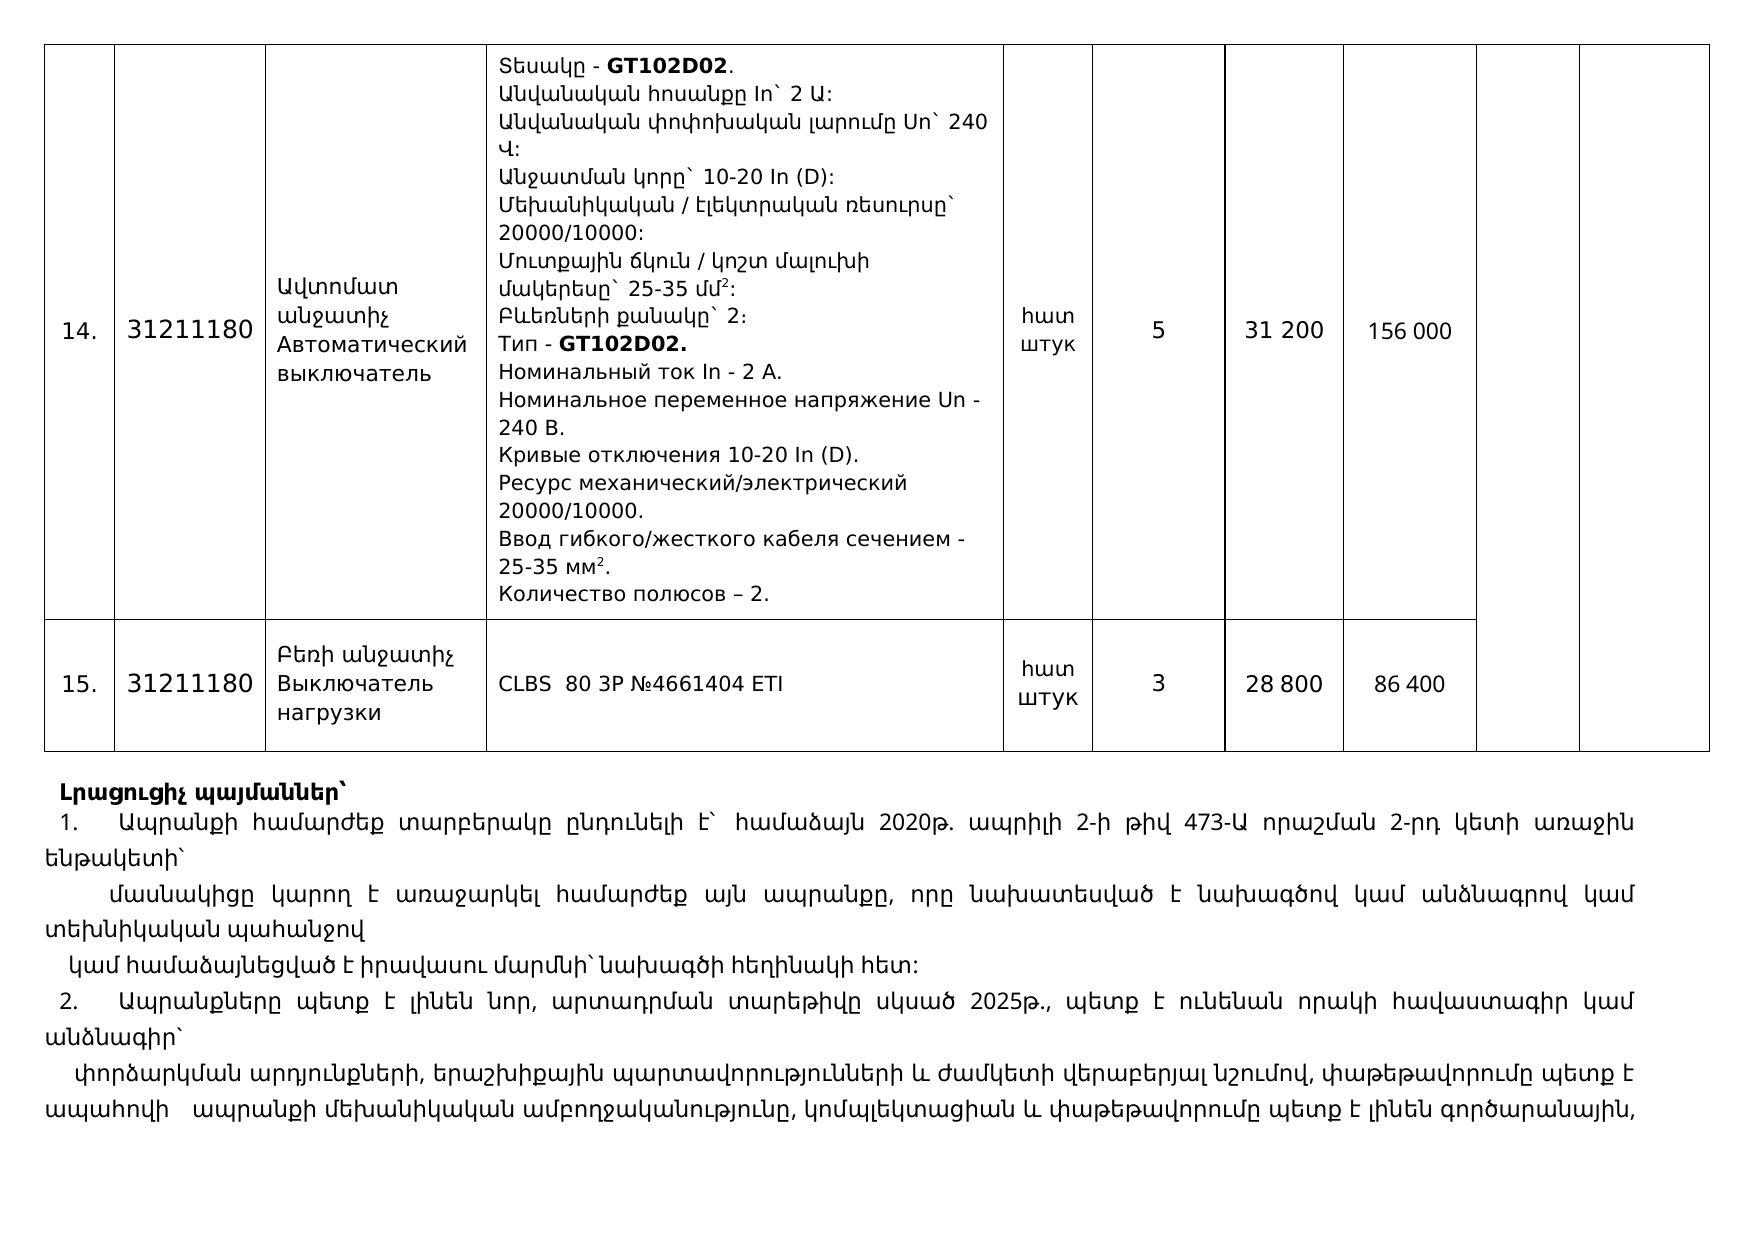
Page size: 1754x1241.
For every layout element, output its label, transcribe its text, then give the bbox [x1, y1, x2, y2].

table_cell 31 200 [1226, 45, 1343, 619]
table_cell 5 [1093, 45, 1224, 619]
table_cell CLBS 80 3P №4661404 ETI [487, 620, 1003, 751]
table_cell հատ штук [1004, 620, 1092, 751]
table_cell 28 800 [1226, 620, 1343, 751]
table_cell Բեռի անջատիչ Выключатель нагрузки [266, 620, 486, 751]
table_cell 31211180 [115, 45, 265, 619]
table_cell 156 000 [1344, 45, 1476, 619]
table_cell Ավտոմատ անջատիչ Автоматический выключатель [266, 45, 486, 619]
text Լրացուցիչ պայմաններ՝ [44, 779, 1636, 806]
table_cell 15․ [45, 620, 114, 751]
table_cell 3 [1093, 620, 1224, 751]
table_cell Տեսակը - GT102D02. Անվանական հոսանքը In` 2 Ա: Անվանական փոփոխական լարումը Un` 240 Վ: Անջատման կորը` 10-20 In (D): Մեխանիկական / էլեկտրական ռեսուրսը` 20000/10000: Մուտքային ճկուն / կոշտ մալուխի մակերեսը` 25-35 մմ2: Բևեռների քանակը` 2։ Тип - GT102D02. Номинальный ток In - 2 A. Номинальное переменное напряжение Un - 240 В. Кривые отключения 10-20 In (D). Ресурс механический/электрический 20000/10000. Ввод гибкого/жесткого кабеля сечением - 25-35 мм2. Количество полюсов – 2. [487, 45, 1003, 619]
table_cell 31211180 [115, 620, 265, 751]
list Ապրանքները պետք է լինեն նոր, արտադրման տարեթիվը սկսած 2025թ., պետք է ունենան որակի հավաստագիր կամ անձնագիր` [44, 985, 1636, 1052]
table_cell հատ штук [1004, 45, 1092, 619]
list կամ համաձայնեցված է իրավասու մարմնի՝ նախագծի հեղինակի հետ: [44, 949, 1636, 981]
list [44, 1057, 1636, 1124]
table_cell 86 400 [1344, 620, 1476, 751]
table_cell 14․ [45, 45, 114, 619]
list մասնակիցը կարող է առաջարկել համարժեք այն ապրանքը, որը նախատեսված է նախագծով կամ անձնագրով կամ տեխնիկական պահանջով [44, 877, 1636, 945]
list Ապրանքի համարժեք տարբերակը ընդունելի է՝ համաձայն 2020թ. ապրիլի 2-ի թիվ 473-Ա որաշման 2-րդ կետի առաջին ենթակետի՝ [44, 806, 1636, 873]
